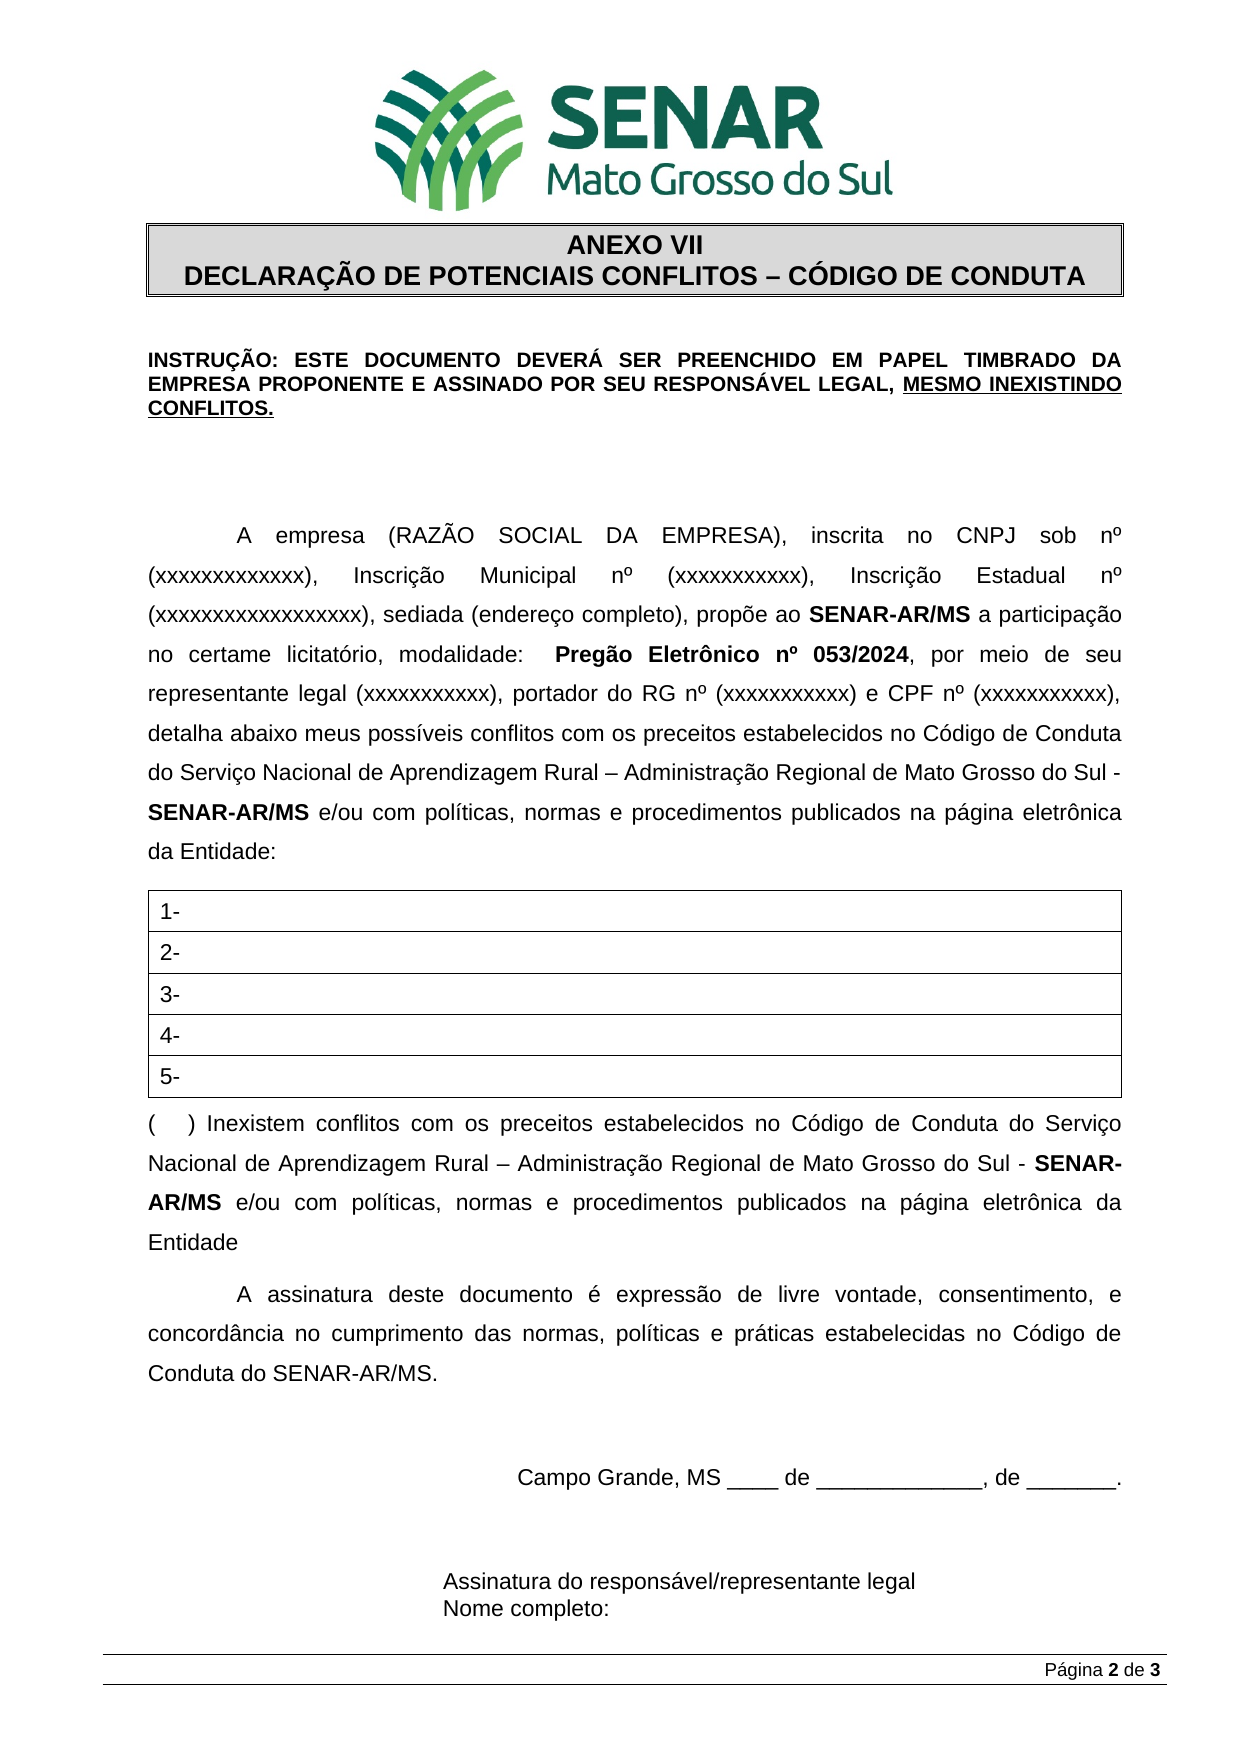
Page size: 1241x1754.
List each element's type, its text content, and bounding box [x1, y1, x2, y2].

table_header 1- [149, 891, 1121, 931]
picture [365, 59, 905, 223]
text Nome completo: [354, 1594, 1122, 1621]
table_header ANEXO VII DECLARAÇÃO DE POTENCIAIS CONFLITOS – CÓDIGO DE CONDUTA [149, 226, 1121, 294]
table_cell 5- [149, 1056, 1121, 1097]
text Campo Grande, MS ____ de _____________, de _______. [148, 1463, 1122, 1490]
table_cell 4- [149, 1015, 1121, 1055]
text ( ) Inexistem conflitos com os preceitos estabelecidos no Código de Conduta do Serviço Nacional de Aprendizagem Rural – Administração Regional de Mato Grosso do Sul - SENAR-AR/MS e/ou com políticas, normas e procedimentos publicados na página eletrônica da Entidade [148, 1110, 1122, 1255]
text INSTRUÇÃO: ESTE DOCUMENTO DEVERÁ SER PREENCHIDO EM PAPEL TIMBRADO DA EMPRESA PROPONENTE E ASSINADO POR SEU RESPONSÁVEL LEGAL, MESMO INEXISTINDO CONFLITOS. [148, 348, 1122, 420]
table_cell 3- [149, 974, 1121, 1014]
text Assinatura do responsável/representante legal [148, 1568, 1122, 1594]
table_cell 2- [149, 932, 1121, 973]
text A empresa (RAZÃO SOCIAL DA EMPRESA), inscrita no CNPJ sob nº (xxxxxxxxxxxxx), Inscrição Municipal nº (xxxxxxxxxxx), Inscrição Estadual nº (xxxxxxxxxxxxxxxxxx), sediada (endereço completo), propõe ao SENAR-AR/MS a participação no certame licitatório, modalidade: Pregão Eletrônico nº 053/2024, por meio de seu representante legal (xxxxxxxxxxx), portador do RG nº (xxxxxxxxxxx) e CPF nº (xxxxxxxxxxx), detalha abaixo meus possíveis conflitos com os preceitos estabelecidos no Código de Conduta do Serviço Nacional de Aprendizagem Rural – Administração Regional de Mato Grosso do Sul - SENAR-AR/MS e/ou com políticas, normas e procedimentos publicados na página eletrônica da Entidade: [148, 522, 1122, 864]
text A assinatura deste documento é expressão de livre vontade, consentimento, e concordância no cumprimento das normas, políticas e práticas estabelecidas no Código de Conduta do SENAR-AR/MS. [148, 1281, 1122, 1386]
